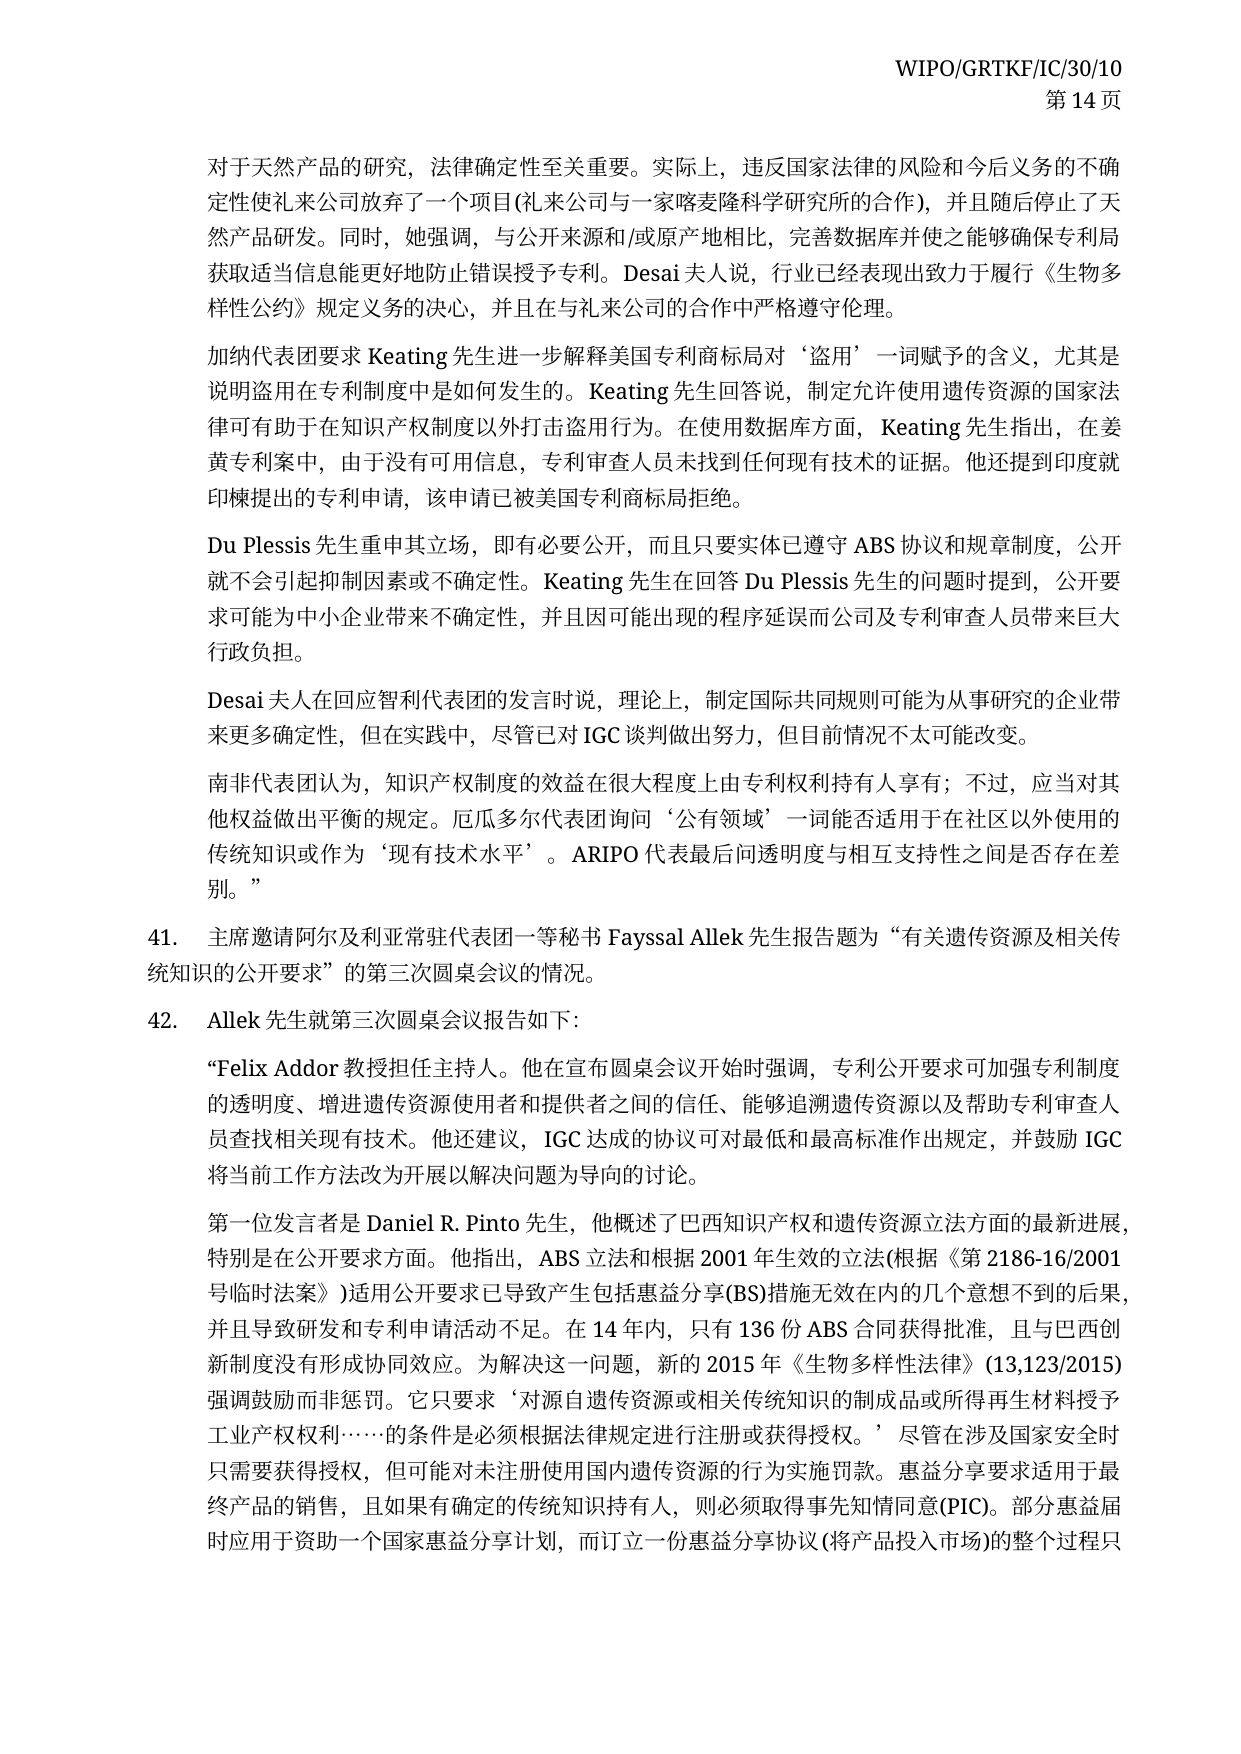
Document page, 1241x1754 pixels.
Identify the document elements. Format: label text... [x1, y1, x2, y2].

list 加纳代表团要求Keating先生进一步解释美国专利商标局对‘盗用’一词赋予的含义，尤其是说明盗用在专利制度中是如何发生的。Keating先生回答说，制定允许使用遗传资源的国家法律可有助于在知识产权制度以外打击盗用行为。在使用数据库方面，Keating先生指出，在姜黄专利案中，由于没有可用信息，专利审查人员未找到任何现有技术的证据。他还提到印度就印楝提出的专利申请，该申请已被美国专利商标局拒绝。 [207, 335, 1122, 512]
list Desai夫人在回应智利代表团的发言时说，理论上，制定国际共同规则可能为从事研究的企业带来更多确定性，但在实践中，尽管已对IGC谈判做出努力，但目前情况不太可能改变。 [207, 679, 1122, 750]
list Allek先生就第三次圆桌会议报告如下： [148, 1000, 1122, 1035]
list 主席邀请阿尔及利亚常驻代表团一等秘书Fayssal Allek先生报告题为“有关遗传资源及相关传统知识的公开要求”的第三次圆桌会议的情况。 [148, 917, 1122, 987]
list “Felix Addor教授担任主持人。他在宣布圆桌会议开始时强调，专利公开要求可加强专利制度的透明度、增进遗传资源使用者和提供者之间的信任、能够追溯遗传资源以及帮助专利审查人员查找相关现有技术。他还建议，IGC达成的协议可对最低和最高标准作出规定，并鼓励IGC将当前工作方法改为开展以解决问题为导向的讨论。 [207, 1048, 1122, 1189]
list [207, 1202, 1122, 1556]
list 南非代表团认为，知识产权制度的效益在很大程度上由专利权利持有人享有；不过，应当对其他权益做出平衡的规定。厄瓜多尔代表团询问‘公有领域’一词能否适用于在社区以外使用的传统知识或作为‘现有技术水平’。ARIPO代表最后问透明度与相互支持性之间是否存在差别。” [207, 762, 1122, 904]
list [207, 146, 1122, 323]
list Du Plessis先生重申其立场，即有必要公开，而且只要实体已遵守ABS协议和规章制度，公开就不会引起抑制因素或不确定性。Keating先生在回答Du Plessis先生的问题时提到，公开要求可能为中小企业带来不确定性，并且因可能出现的程序延误而公司及专利审查人员带来巨大行政负担。 [207, 525, 1122, 667]
